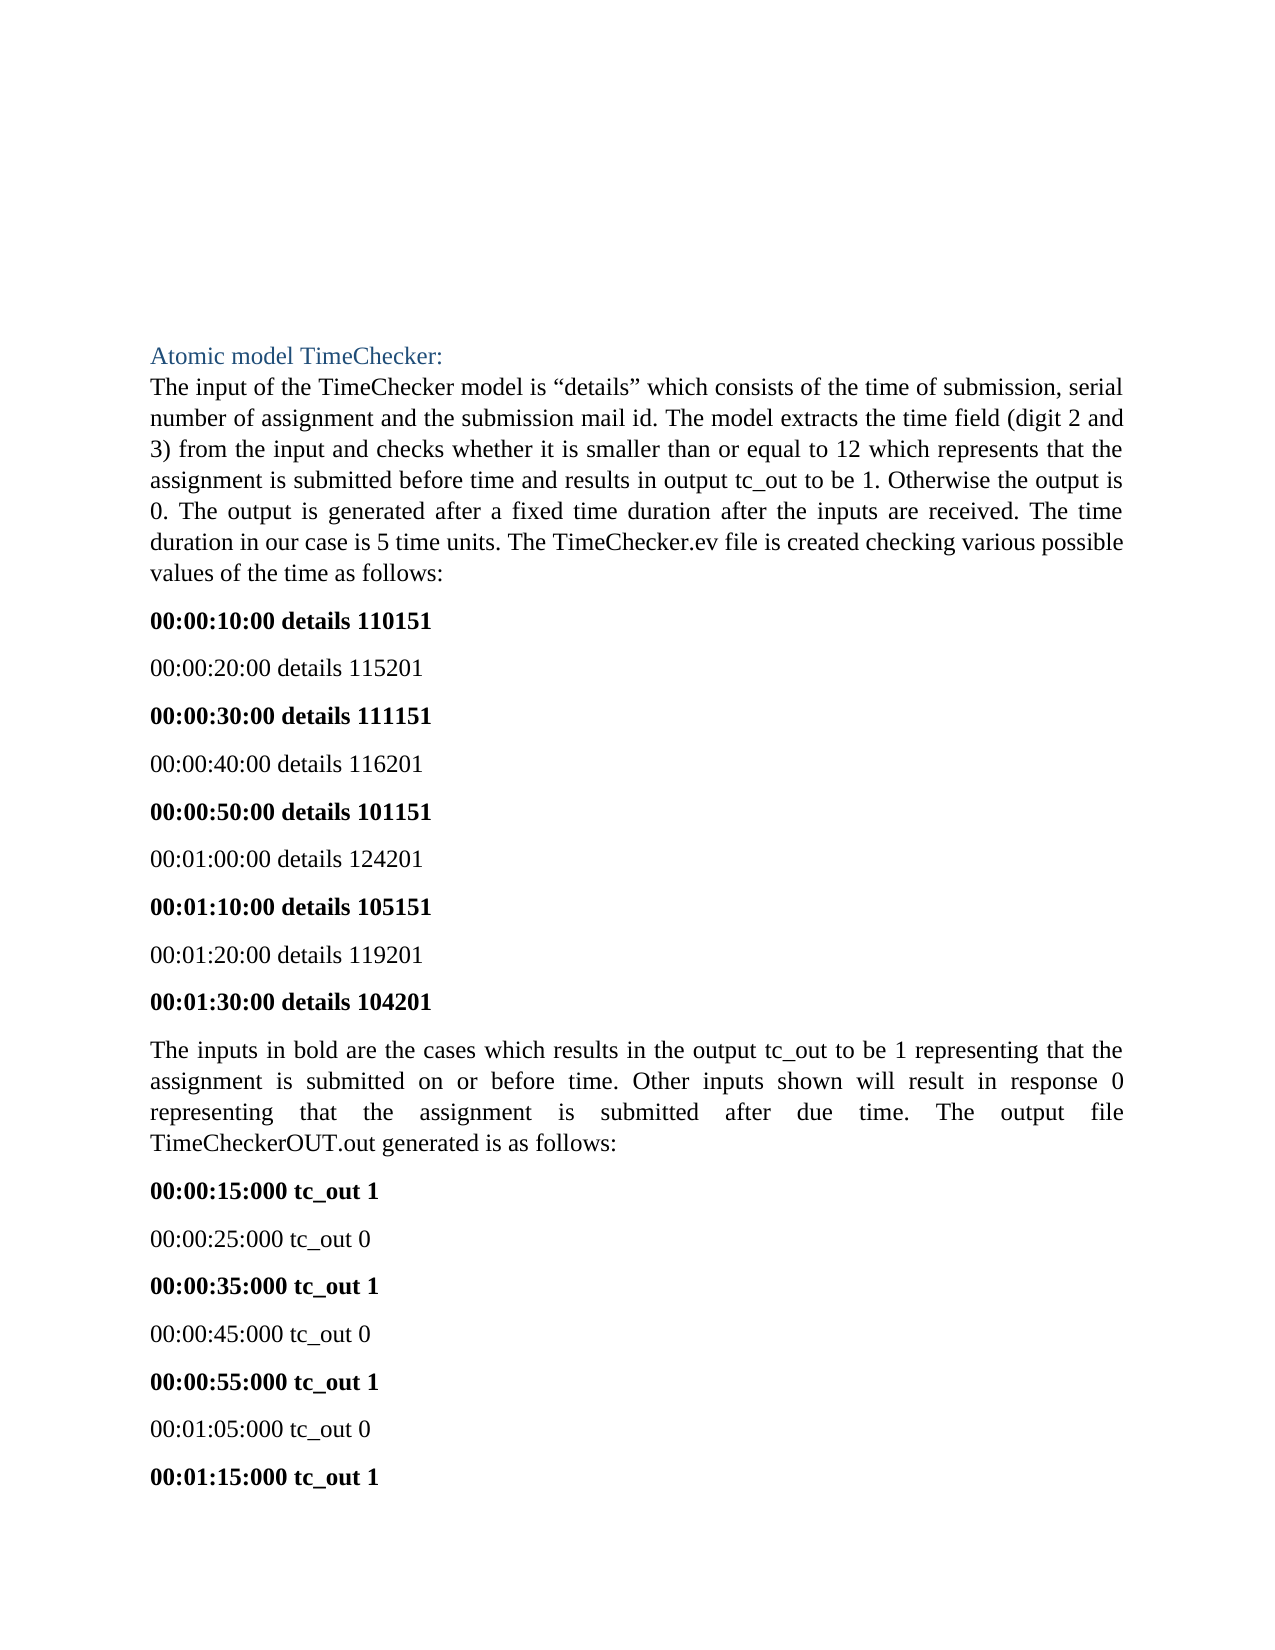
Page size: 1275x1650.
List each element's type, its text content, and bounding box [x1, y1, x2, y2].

text 00:00:40:00 details 116201 [150, 749, 1125, 778]
text 00:01:00:00 details 124201 [150, 844, 1125, 873]
text 00:00:15:000 tc_out 1 [150, 1176, 1125, 1205]
text 00:01:05:000 tc_out 0 [150, 1414, 1125, 1443]
text The inputs in bold are the cases which results in the output tc_out to be 1 representing that the assignment is submitted on or before time. Other inputs shown will result in response 0 representing that the assignment is submitted after due time. The output file TimeCheckerOUT.out generated is as follows: [150, 1035, 1125, 1157]
text The input of the TimeChecker model is “details” which consists of the time of submission, serial number of assignment and the submission mail id. The model extracts the time field (digit 2 and 3) from the input and checks whether it is smaller than or equal to 12 which represents that the assignment is submitted before time and results in output tc_out to be 1. Otherwise the output is 0. The output is generated after a fixed time duration after the inputs are received. The time duration in our case is 5 time units. The TimeChecker.ev file is created checking various possible values of the time as follows: [150, 372, 1125, 587]
text 00:00:20:00 details 115201 [150, 653, 1125, 682]
text 00:00:45:000 tc_out 0 [150, 1319, 1125, 1348]
text 00:00:25:000 tc_out 0 [150, 1224, 1125, 1252]
text 00:00:50:00 details 101151 [150, 797, 1125, 825]
text 00:01:15:000 tc_out 1 [150, 1462, 1125, 1491]
text 00:00:55:000 tc_out 1 [150, 1367, 1125, 1396]
text 00:01:10:00 details 105151 [150, 892, 1125, 921]
text 00:00:30:00 details 111151 [150, 701, 1125, 730]
subtitle Atomic model TimeChecker: [150, 341, 1125, 369]
text 00:01:30:00 details 104201 [150, 987, 1125, 1016]
text 00:01:20:00 details 119201 [150, 940, 1125, 968]
text 00:00:35:000 tc_out 1 [150, 1271, 1125, 1300]
text 00:00:10:00 details 110151 [150, 606, 1125, 634]
